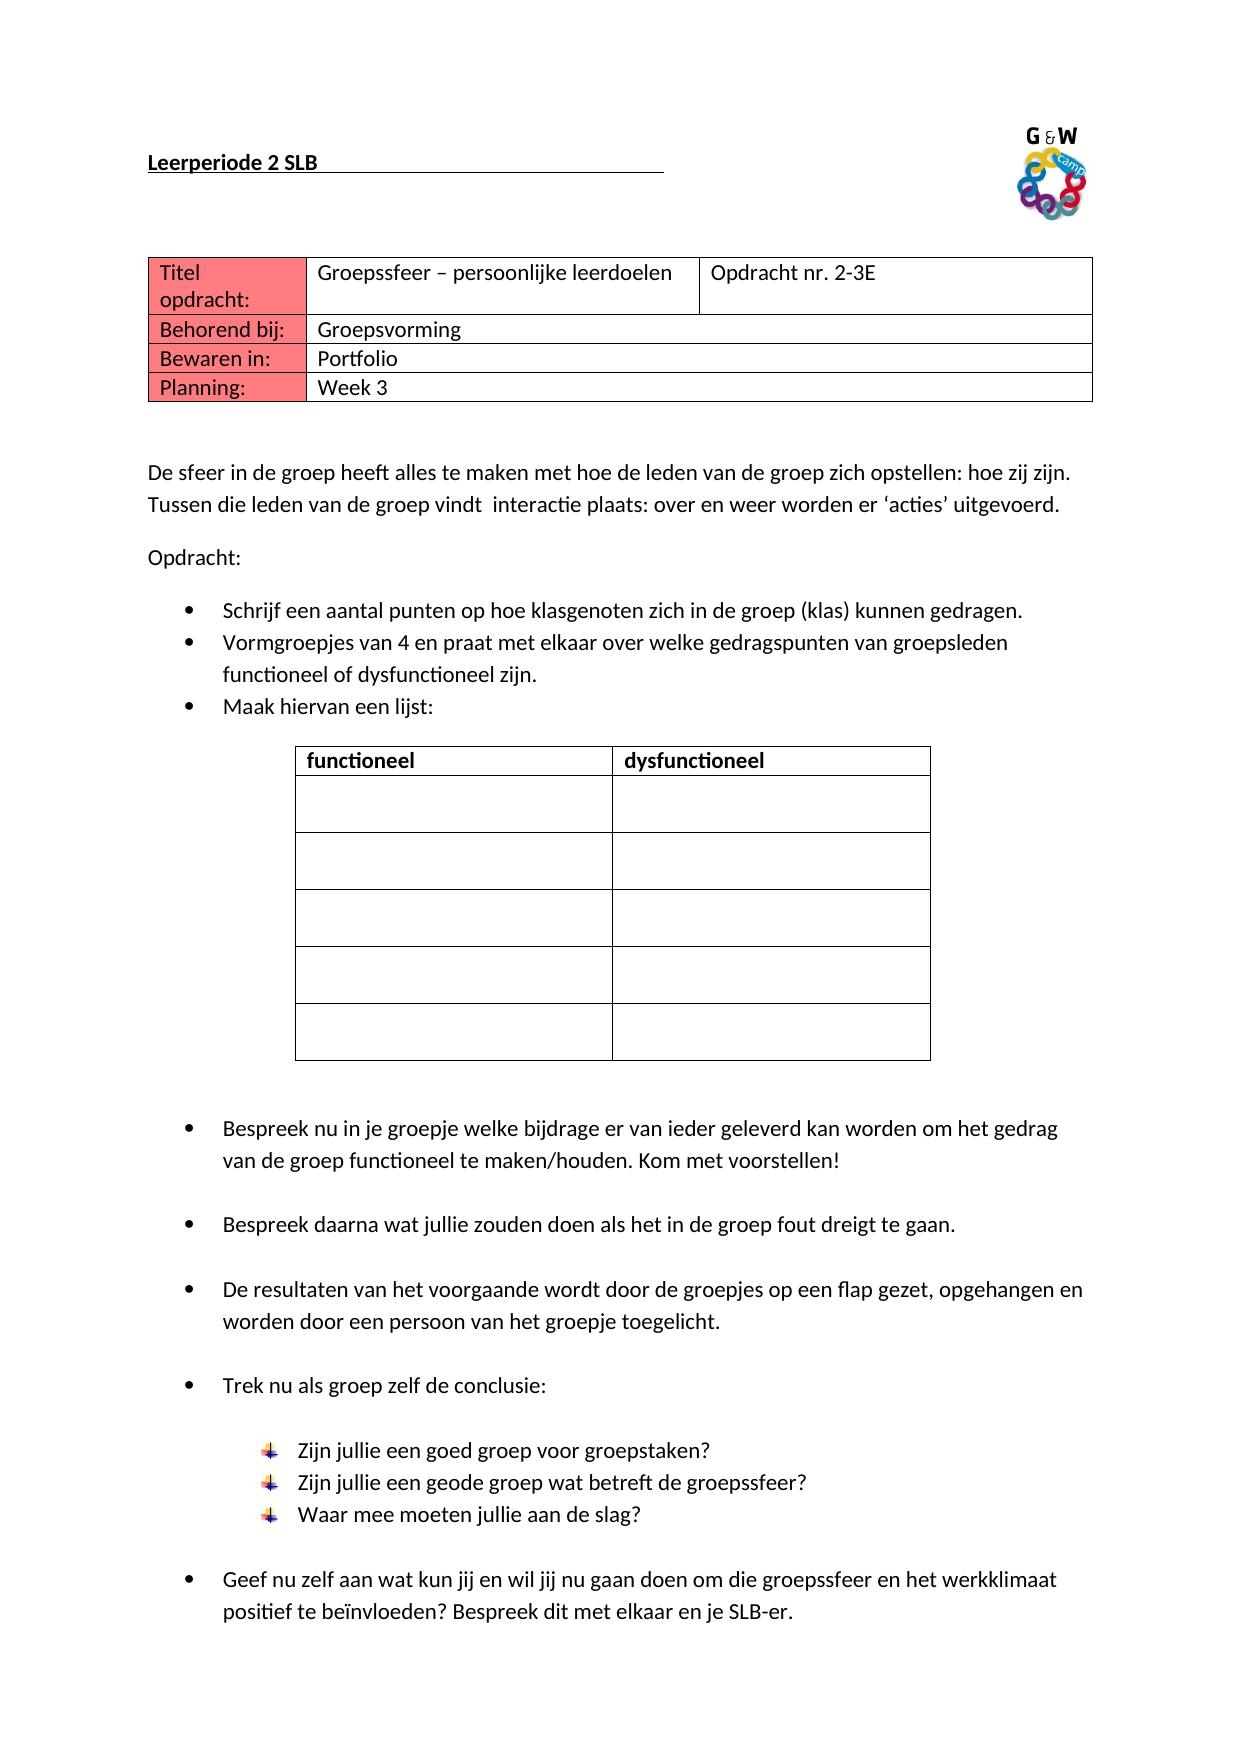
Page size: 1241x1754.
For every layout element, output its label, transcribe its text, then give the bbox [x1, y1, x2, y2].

table_cell [613, 890, 930, 946]
table_cell [296, 890, 612, 946]
list Zijn jullie een geode groep wat betreft de groepssfeer? [260, 1468, 1092, 1496]
list Waar mee moeten jullie aan de slag? [260, 1500, 1092, 1528]
table_cell Bewaren in: [149, 344, 306, 372]
table_cell [613, 1004, 930, 1060]
picture [261, 1441, 278, 1459]
table_header functioneel [296, 747, 612, 774]
text Leerperiode 2 SLB [148, 148, 1092, 176]
table_header Titel opdracht: [149, 258, 306, 314]
table_cell Groepsvorming [307, 315, 1092, 343]
list Maak hiervan een lijst: [185, 692, 1092, 721]
table_header Groepssfeer – persoonlijke leerdoelen [307, 258, 699, 314]
picture [261, 1473, 278, 1491]
text De sfeer in de groep heeft alles te maken met hoe de leden van de groep zich opstellen: hoe zij zijn. Tussen die leden van de groep vindt interactie plaats: over en weer worden er ‘acties’ uitgevoerd. [148, 458, 1092, 518]
list Schrijf een aantal punten op hoe klasgenoten zich in de groep (klas) kunnen gedragen. [185, 596, 1092, 624]
table_cell [613, 776, 930, 832]
table_cell [296, 833, 612, 889]
table_header Opdracht nr. 2-3E [700, 258, 1092, 314]
list Zijn jullie een goed groep voor groepstaken? [260, 1436, 1092, 1464]
picture [261, 1506, 278, 1523]
table_cell [296, 1004, 612, 1060]
list De resultaten van het voorgaande wordt door de groepjes op een flap gezet, opgehangen en worden door een persoon van het groepje toegelicht. [185, 1275, 1092, 1335]
list Geef nu zelf aan wat kun jij en wil jij nu gaan doen om die groepssfeer en het werkklimaat positief te beïnvloeden? Bespreek dit met elkaar en je SLB-er. [185, 1565, 1092, 1625]
list Vormgroepjes van 4 en praat met elkaar over welke gedragspunten van groepsleden functioneel of dysfunctioneel zijn. [185, 628, 1092, 688]
list Bespreek nu in je groepje welke bijdrage er van ieder geleverd kan worden om het gedrag van de groep functioneel te maken/houden. Kom met voorstellen! [185, 1114, 1092, 1174]
list Bespreek daarna wat jullie zouden doen als het in de groep fout dreigt te gaan. [185, 1211, 1092, 1239]
table_header dysfunctioneel [613, 747, 930, 774]
table_cell Planning: [149, 373, 306, 401]
table_cell [296, 947, 612, 1003]
table_cell [296, 776, 612, 832]
text Opdracht: [148, 543, 1092, 571]
picture [1014, 176, 1091, 222]
table_cell Behorend bij: [149, 315, 306, 343]
table_cell [613, 833, 930, 889]
table_cell Week 3 [307, 373, 1092, 401]
list Trek nu als groep zelf de conclusie: [185, 1372, 1092, 1399]
table_cell [613, 947, 930, 1003]
picture [1014, 123, 1091, 148]
table_cell Portfolio [307, 344, 1092, 372]
